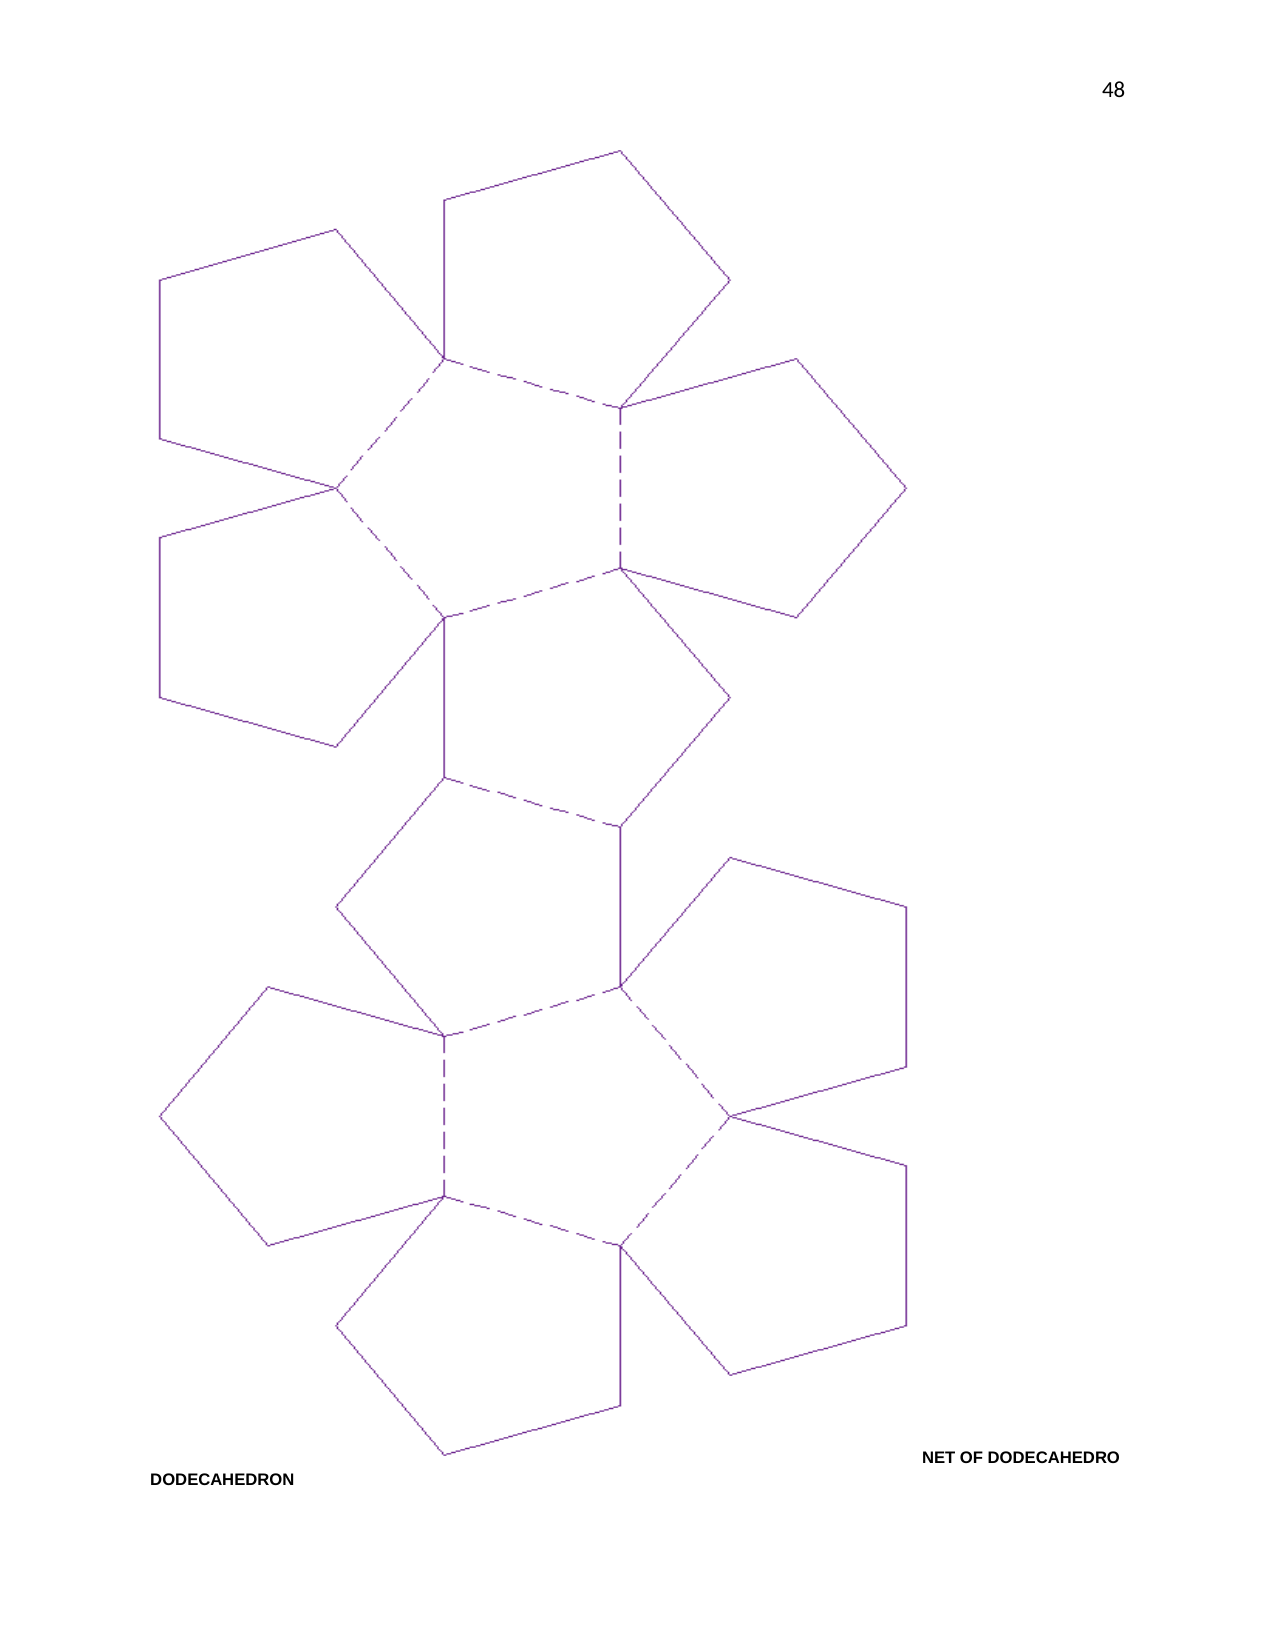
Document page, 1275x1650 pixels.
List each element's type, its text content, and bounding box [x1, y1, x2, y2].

picture [150, 150, 915, 1464]
